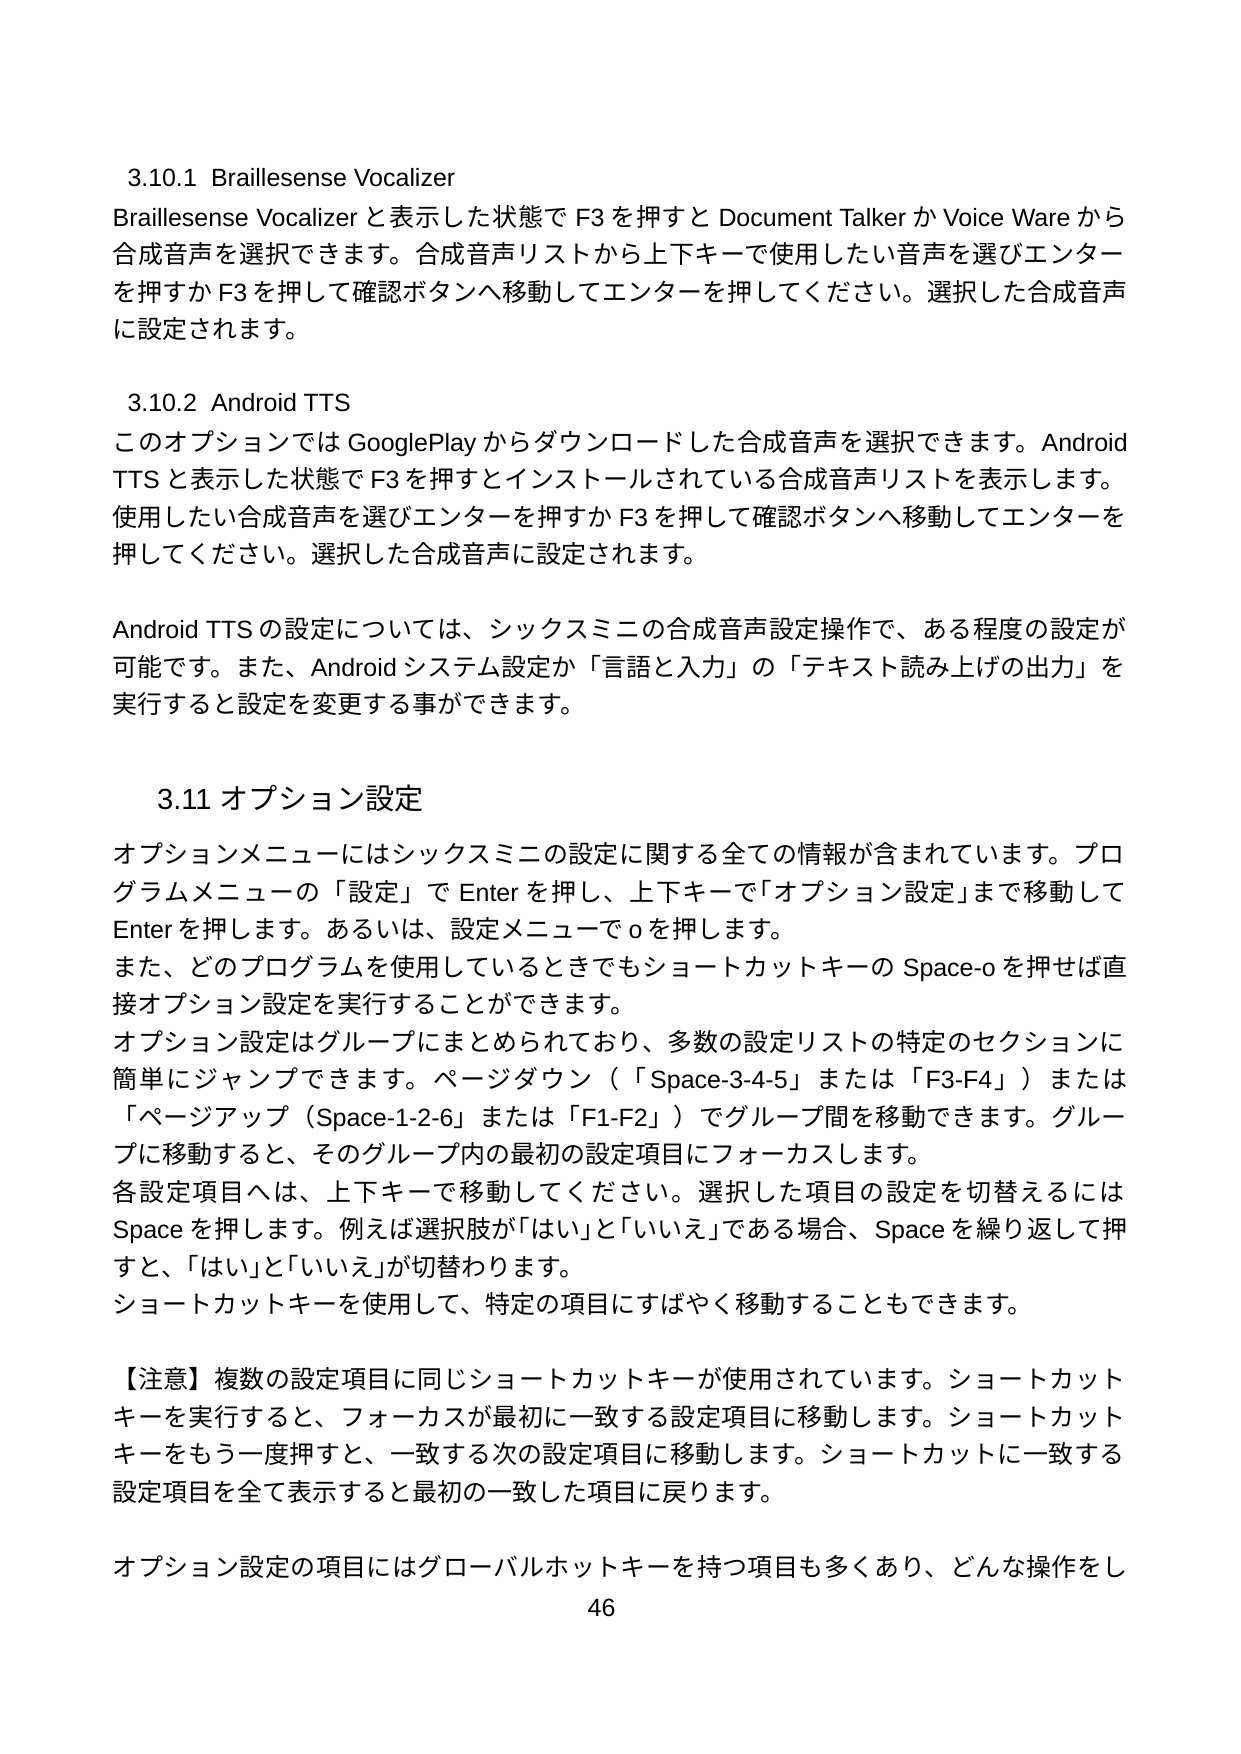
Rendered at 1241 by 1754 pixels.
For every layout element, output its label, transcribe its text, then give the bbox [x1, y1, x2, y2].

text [112, 1547, 1128, 1584]
text このオプションではGooglePlayからダウンロードした合成音声を選択できます。Android TTSと表示した状態でF3を押すとインストールされている合成音声リストを表示します。使用したい合成音声を選びエンターを押すかF3を押して確認ボタンへ移動してエンターを押してください。選択した合成音声に設定されます。 [112, 422, 1128, 572]
text オプション設定はグループにまとめられており、多数の設定リストの特定のセクションに簡単にジャンプできます。ページダウン（「Space-3-4-5」または「F3-F4」）または「ページアップ（Space-1-2-6」または「F1-F2」）でグループ間を移動できます。グループに移動すると、そのグループ内の最初の設定項目にフォーカスします。 [112, 1022, 1128, 1172]
subtitle Android TTS [127, 384, 1128, 422]
text 【注意】複数の設定項目に同じショートカットキーが使用されています。ショートカットキーを実行すると、フォーカスが最初に一致する設定項目に移動します。ショートカットキーをもう一度押すと、一致する次の設定項目に移動します。ショートカットに一致する設定項目を全て表示すると最初の一致した項目に戻ります。 [112, 1359, 1128, 1509]
subtitle Braillesense Vocalizer [127, 159, 1128, 197]
text オプションメニューにはシックスミニの設定に関する全ての情報が含まれています。プログラムメニューの「設定」でEnterを押し、上下キーで｢オプション設定｣まで移動してEnterを押します。あるいは、設定メニューでoを押します。 [112, 834, 1128, 947]
text Android TTSの設定については、シックスミニの合成音声設定操作で、ある程度の設定が可能です。また、Androidシステム設定か「言語と入力」の「テキスト読み上げの出力」を実行すると設定を変更する事ができます。 [112, 609, 1128, 722]
text Braillesense Vocalizerと表示した状態でF3を押すとDocument TalkerかVoice Wareから合成音声を選択できます。合成音声リストから上下キーで使用したい音声を選びエンターを押すかF3を押して確認ボタンへ移動してエンターを押してください。選択した合成音声に設定されます。 [112, 197, 1128, 347]
text ショートカットキーを使用して、特定の項目にすばやく移動することもできます。 [112, 1284, 1128, 1322]
text 各設定項目へは、上下キーで移動してください。選択した項目の設定を切替えるにはSpaceを押します。例えば選択肢が｢はい｣と｢いいえ｣である場合、Spaceを繰り返して押すと、｢はい｣と｢いいえ｣が切替わります。 [112, 1172, 1128, 1284]
subtitle オプション設定 [157, 759, 1128, 834]
text また、どのプログラムを使用しているときでもショートカットキーのSpace-oを押せば直接オプション設定を実行することができます。 [112, 947, 1128, 1022]
